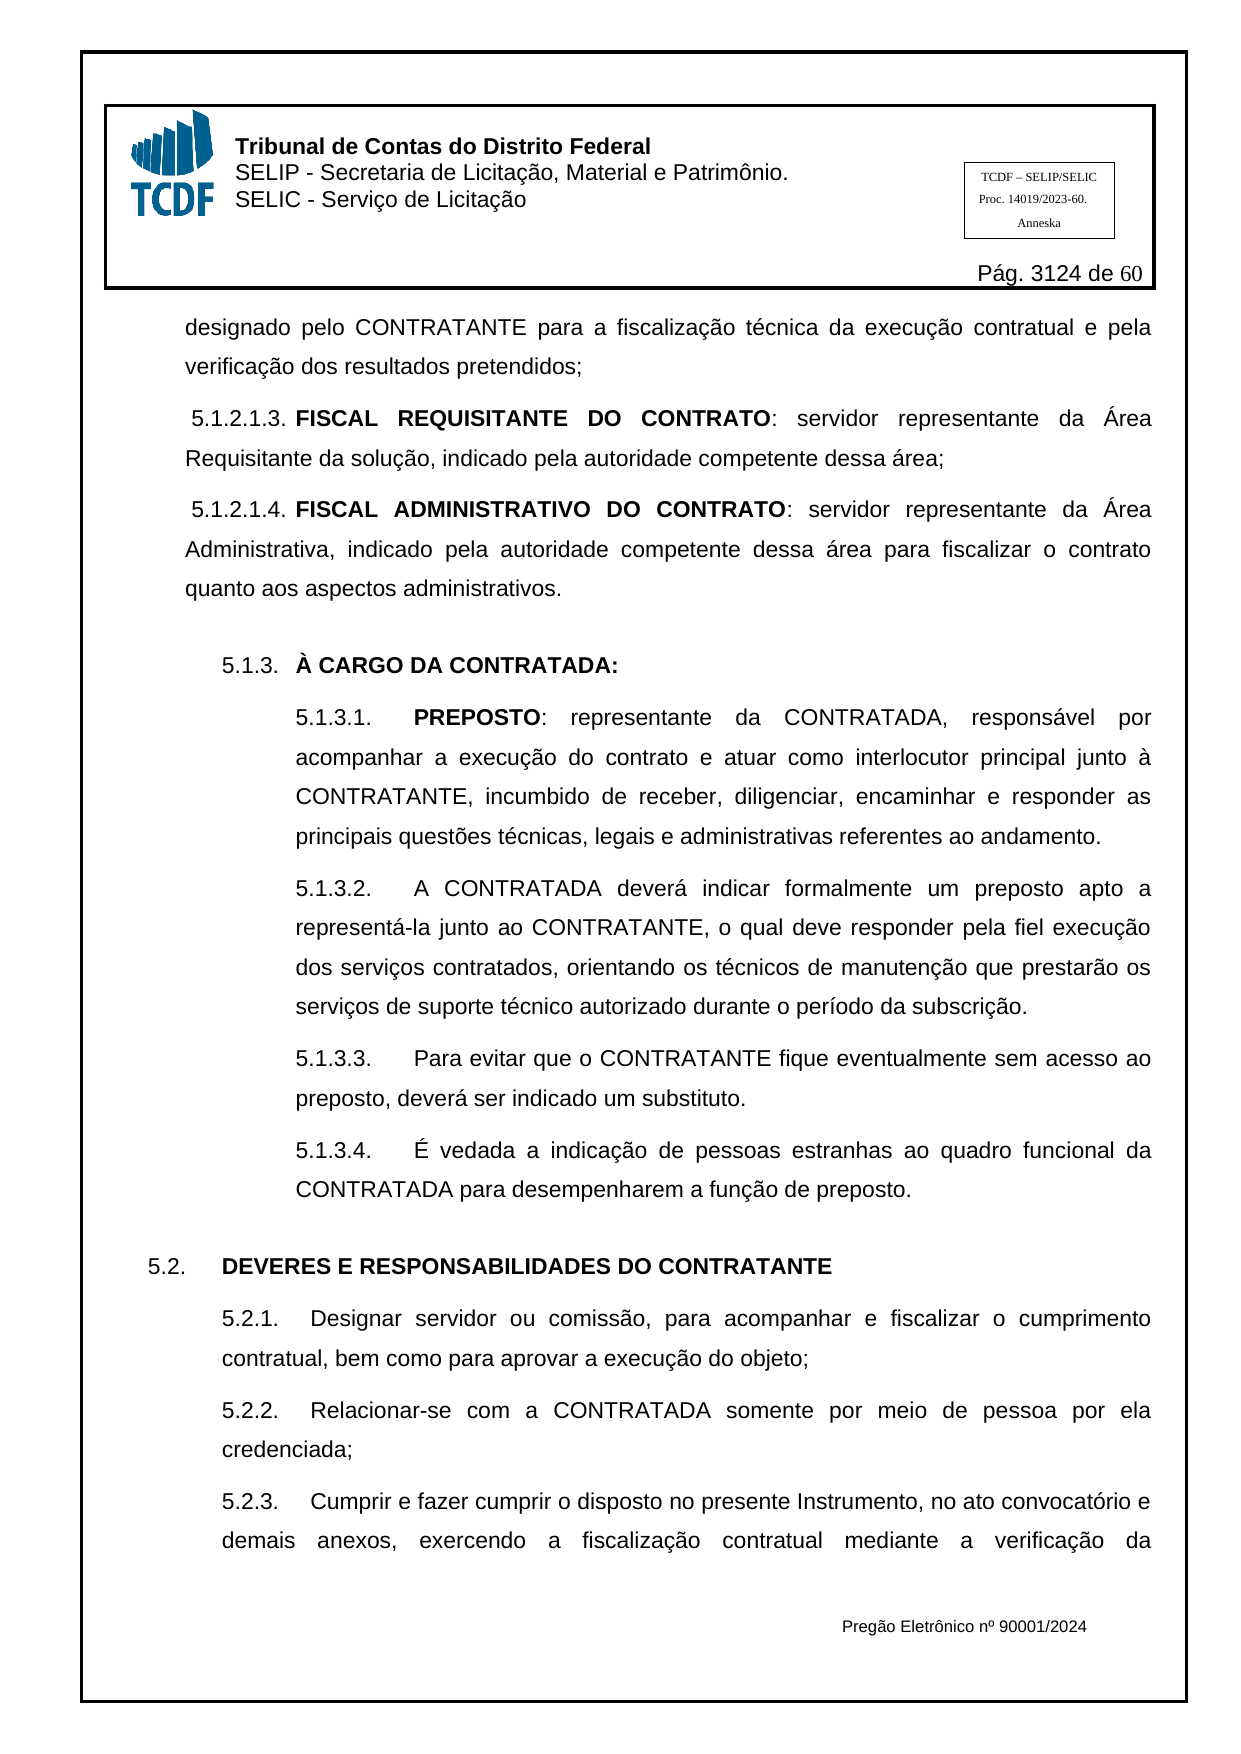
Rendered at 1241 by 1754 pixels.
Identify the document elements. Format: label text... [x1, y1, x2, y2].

list Designar servidor ou comissão, para acompanhar e fiscalizar o cumprimento contratual, bem como para aprovar a execução do objeto; [222, 1305, 1152, 1371]
list Relacionar-se com a CONTRATADA somente por meio de pessoa por ela credenciada; [222, 1397, 1152, 1462]
list A CONTRATADA deverá indicar formalmente um preposto apto a representá-la junto ao CONTRATANTE, o qual deve responder pela fiel execução dos serviços contratados, orientando os técnicos de manutenção que prestarão os serviços de suporte técnico autorizado durante o período da subscrição. [295, 875, 1152, 1019]
list É vedada a indicação de pessoas estranhas ao quadro funcional da CONTRATADA para desempenharem a função de preposto. [295, 1137, 1152, 1202]
picture [116, 107, 228, 218]
list FISCAL ADMINISTRATIVO DO CONTRATO: servidor representante da Área Administrativa, indicado pela autoridade competente dessa área para fiscalizar o contrato quanto aos aspectos administrativos. [185, 496, 1152, 602]
list DEVERES E RESPONSABILIDADES DO CONTRATANTE [148, 1253, 1152, 1279]
list FISCAL REQUISITANTE DO CONTRATO: servidor representante da Área Requisitante da solução, indicado pela autoridade competente dessa área; [185, 405, 1152, 471]
list À CARGO DA CONTRATADA: [222, 652, 1152, 679]
list Para evitar que o CONTRATANTE fique eventualmente sem acesso ao preposto, deverá ser indicado um substituto. [295, 1045, 1152, 1111]
list PREPOSTO: representante da CONTRATADA, responsável por acompanhar a execução do contrato e atuar como interlocutor principal junto à CONTRATANTE, incumbido de receber, diligenciar, encaminhar e responder as principais questões técnicas, legais e administrativas referentes ao andamento. [295, 704, 1152, 849]
